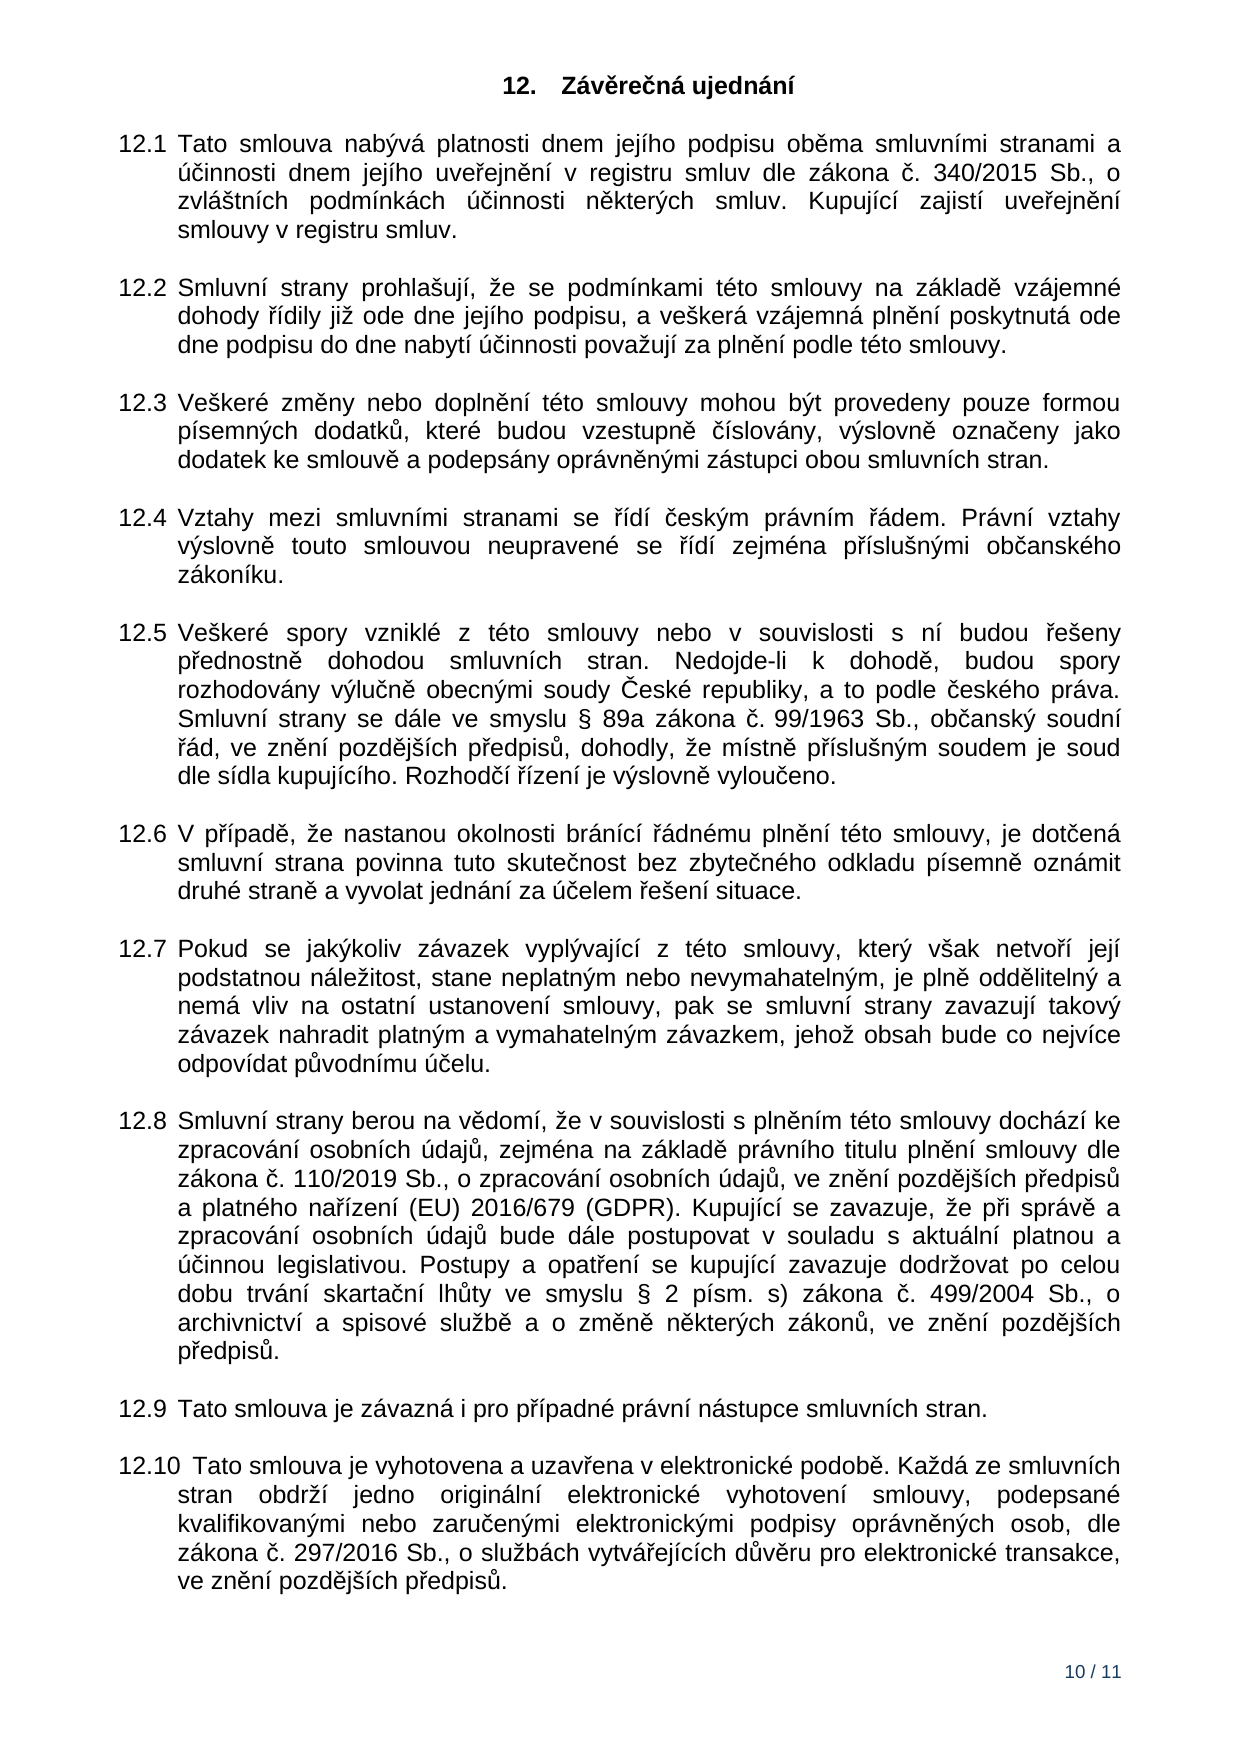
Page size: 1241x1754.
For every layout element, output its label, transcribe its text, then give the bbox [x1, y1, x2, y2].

text Veškeré spory vzniklé z této smlouvy nebo v souvislosti s ní budou řešeny přednostně dohodou smluvních stran. Nedojde-li k dohodě, budou spory rozhodovány výlučně obecnými soudy České republiky, a to podle českého práva. Smluvní strany se dále ve smyslu § 89a zákona č. 99/1963 Sb., občanský soudní řád, ve znění pozdějších předpisů, dohodly, že místně příslušným soudem je soud dle sídla kupujícího. Rozhodčí řízení je výslovně vyloučeno. [118, 617, 1122, 790]
text Smluvní strany berou na vědomí, že v souvislosti s plněním této smlouvy dochází ke zpracování osobních údajů, zejména na základě právního titulu plnění smlouvy dle zákona č. 110/2019 Sb., o zpracování osobních údajů, ve znění pozdějších předpisů a platného nařízení (EU) 2016/679 (GDPR). Kupující se zavazuje, že při správě a zpracování osobních údajů bude dále postupovat v souladu s aktuální platnou a účinnou legislativou. Postupy a opatření se kupující zavazuje dodržovat po celou dobu trvání skartační lhůty ve smyslu § 2 písm. s) zákona č. 499/2004 Sb., o archivnictví a spisové službě a o změně některých zákonů, ve znění pozdějších předpisů. [118, 1106, 1122, 1365]
text Smluvní strany prohlašují, že se podmínkami této smlouvy na základě vzájemné dohody řídily již ode dne jejího podpisu, a veškerá vzájemná plnění poskytnutá ode dne podpisu do dne nabytí účinnosti považují za plnění podle této smlouvy. [118, 272, 1122, 359]
text Tato smlouva je vyhotovena a uzavřena v elektronické podobě. Každá ze smluvních stran obdrží jedno originální elektronické vyhotovení smlouvy, podepsané kvalifikovanými nebo zaručenými elektronickými podpisy oprávněných osob, dle zákona č. 297/2016 Sb., o službách vytvářejících důvěru pro elektronické transakce, ve znění pozdějších předpisů. [118, 1451, 1122, 1595]
text V případě, že nastanou okolnosti bránící řádnému plnění této smlouvy, je dotčená smluvní strana povinna tuto skutečnost bez zbytečného odkladu písemně oznámit druhé straně a vyvolat jednání za účelem řešení situace. [118, 819, 1122, 905]
text Tato smlouva nabývá platnosti dnem jejího podpisu oběma smluvními stranami a účinnosti dnem jejího uveřejnění v registru smluv dle zákona č. 340/2015 Sb., o zvláštních podmínkách účinnosti některých smluv. Kupující zajistí uveřejnění smlouvy v registru smluv. [118, 129, 1122, 244]
text Tato smlouva je závazná i pro případné právní nástupce smluvních stran. [118, 1394, 1122, 1422]
subtitle Závěrečná ujednání [502, 71, 1122, 100]
text Pokud se jakýkoliv závazek vyplývající z této smlouvy, který však netvoří její podstatnou náležitost, stane neplatným nebo nevymahatelným, je plně oddělitelný a nemá vliv na ostatní ustanovení smlouvy, pak se smluvní strany zavazují takový závazek nahradit platným a vymahatelným závazkem, jehož obsah bude co nejvíce odpovídat původnímu účelu. [118, 934, 1122, 1077]
text Veškeré změny nebo doplnění této smlouvy mohou být provedeny pouze formou písemných dodatků, které budou vzestupně číslovány, výslovně označeny jako dodatek ke smlouvě a podepsány oprávněnými zástupci obou smluvních stran. [118, 387, 1122, 474]
text Vztahy mezi smluvními stranami se řídí českým právním řádem. Právní vztahy výslovně touto smlouvou neupravené se řídí zejména příslušnými občanského zákoníku. [118, 502, 1122, 589]
